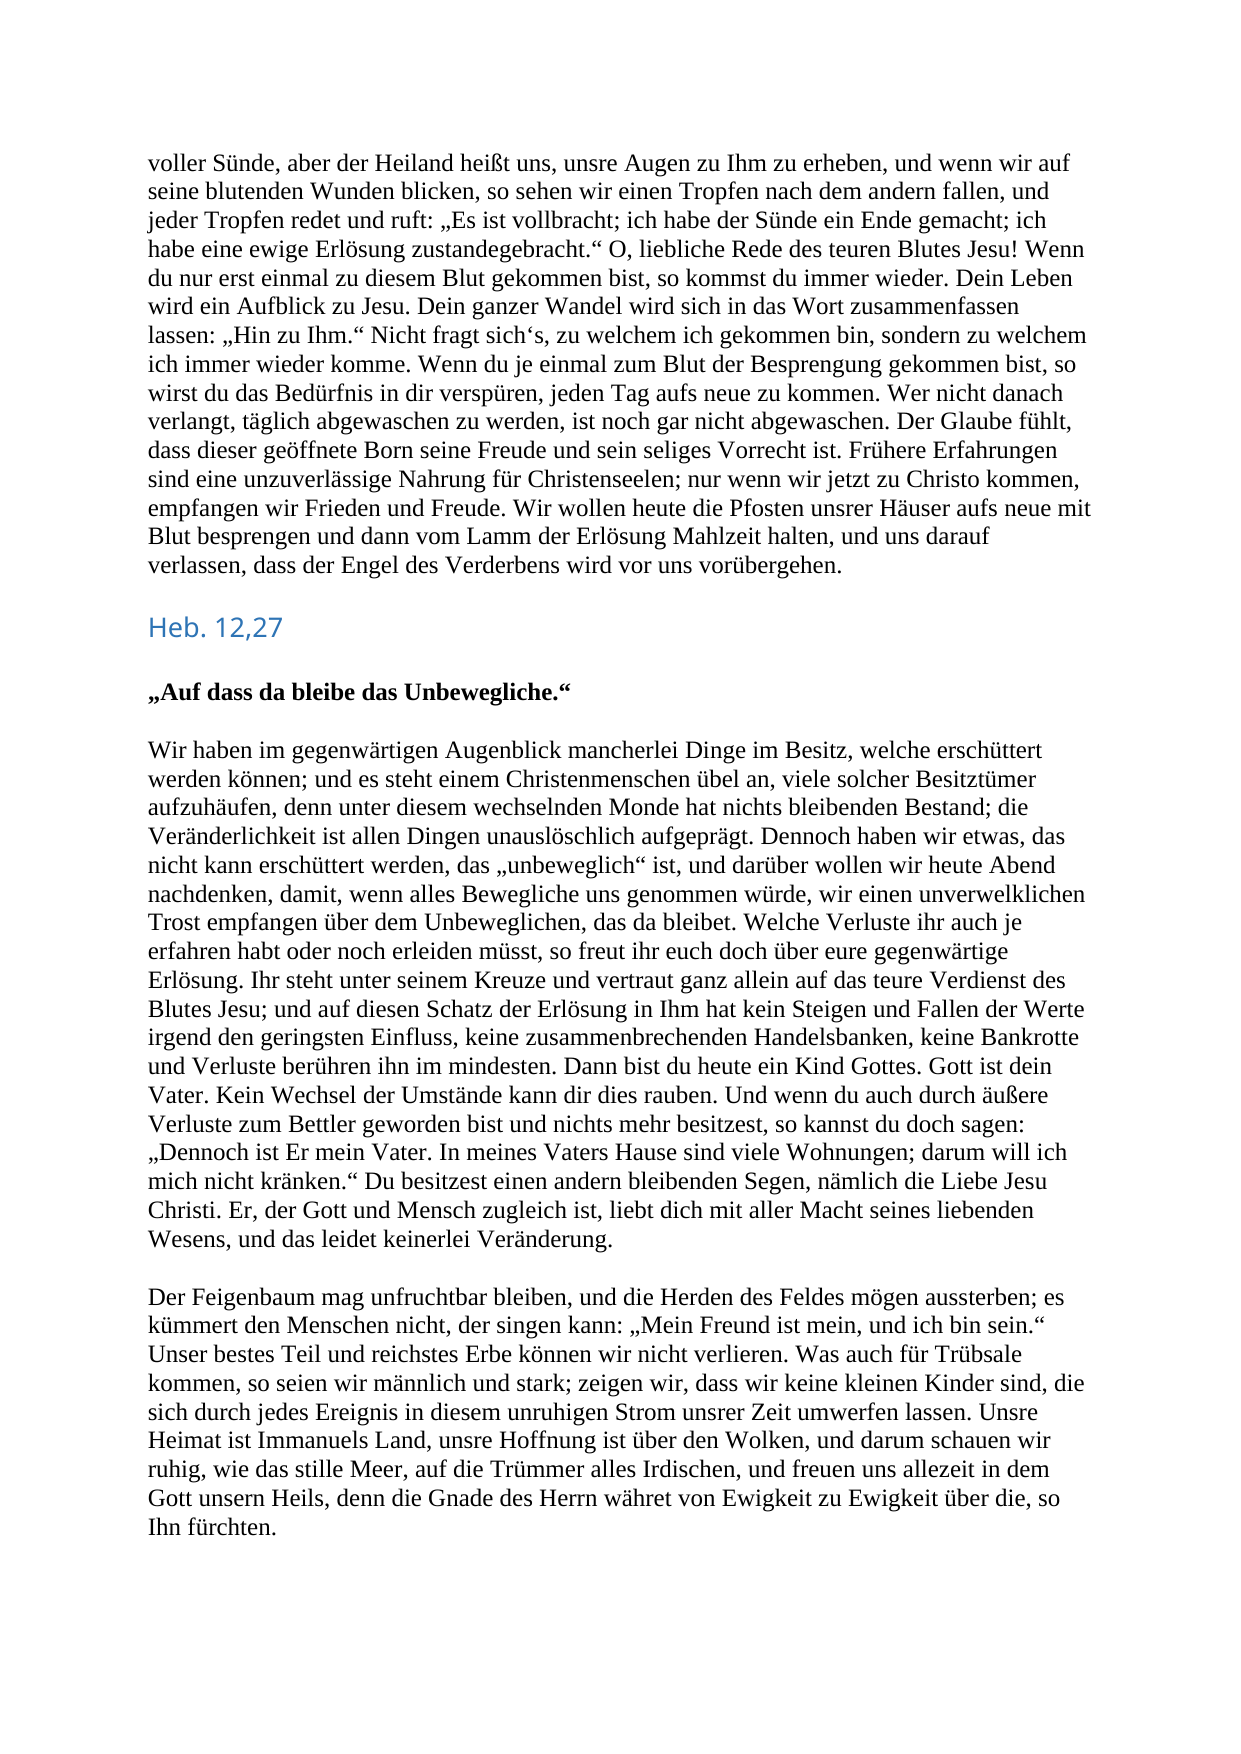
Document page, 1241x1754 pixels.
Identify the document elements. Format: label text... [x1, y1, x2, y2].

text „Auf dass da bleibe das Unbewegliche.“ [148, 677, 1093, 706]
text Der Feigenbaum mag unfruchtbar bleiben, und die Herden des Feldes mögen aussterben; es kümmert den Menschen nicht, der singen kann: „Mein Freund ist mein, und ich bin sein.“ Unser bestes Teil und reichstes Erbe können wir nicht verlieren. Was auch für Trübsale kommen, so seien wir männlich und stark; zeigen wir, dass wir keine kleinen Kinder sind, die sich durch jedes Ereignis in diesem unruhigen Strom unsrer Zeit umwerfen lassen. Unsre Heimat ist Immanuels Land, unsre Hoffnung ist über den Wolken, und darum schauen wir ruhig, wie das stille Meer, auf die Trümmer alles Irdischen, und freuen uns allezeit in dem Gott unsern Heils, denn die Gnade des Herrn währet von Ewigkeit zu Ewigkeit über die, so Ihn fürchten. [148, 1282, 1093, 1540]
text Wir haben im gegenwärtigen Augenblick mancherlei Dinge im Besitz, welche erschüttert werden können; und es steht einem Christenmenschen übel an, viele solcher Besitztümer aufzuhäufen, denn unter diesem wechselnden Monde hat nichts bleibenden Bestand; die Veränderlichkeit ist allen Dingen unauslöschlich aufgeprägt. Dennoch haben wir etwas, das nicht kann erschüttert werden, das „unbeweglich“ ist, und darüber wollen wir heute Abend nachdenken, damit, wenn alles Bewegliche uns genommen würde, wir einen unverwelklichen Trost empfangen über dem Unbeweglichen, das da bleibet. Welche Verluste ihr auch je erfahren habt oder noch erleiden müsst, so freut ihr euch doch über eure gegenwärtige Erlösung. Ihr steht unter seinem Kreuze und vertraut ganz allein auf das teure Verdienst des Blutes Jesu; und auf diesen Schatz der Erlösung in Ihm hat kein Steigen und Fallen der Werte irgend den geringsten Einfluss, keine zusammenbrechenden Handelsbanken, keine Bankrotte und Verluste berühren ihn im mindesten. Dann bist du heute ein Kind Gottes. Gott ist dein Vater. Kein Wechsel der Umstände kann dir dies rauben. Und wenn du auch durch äußere Verluste zum Bettler geworden bist und nichts mehr besitzest, so kannst du doch sagen: „Dennoch ist Er mein Vater. In meines Vaters Hause sind viele Wohnungen; darum will ich mich nicht kränken.“ Du besitzest einen andern bleibenden Segen, nämlich die Liebe Jesu Christi. Er, der Gott und Mensch zugleich ist, liebt dich mit aller Macht seines liebenden Wesens, und das leidet keinerlei Veränderung. [148, 735, 1093, 1252]
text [148, 148, 1093, 579]
subtitle Heb. 12,27 [148, 608, 1093, 645]
